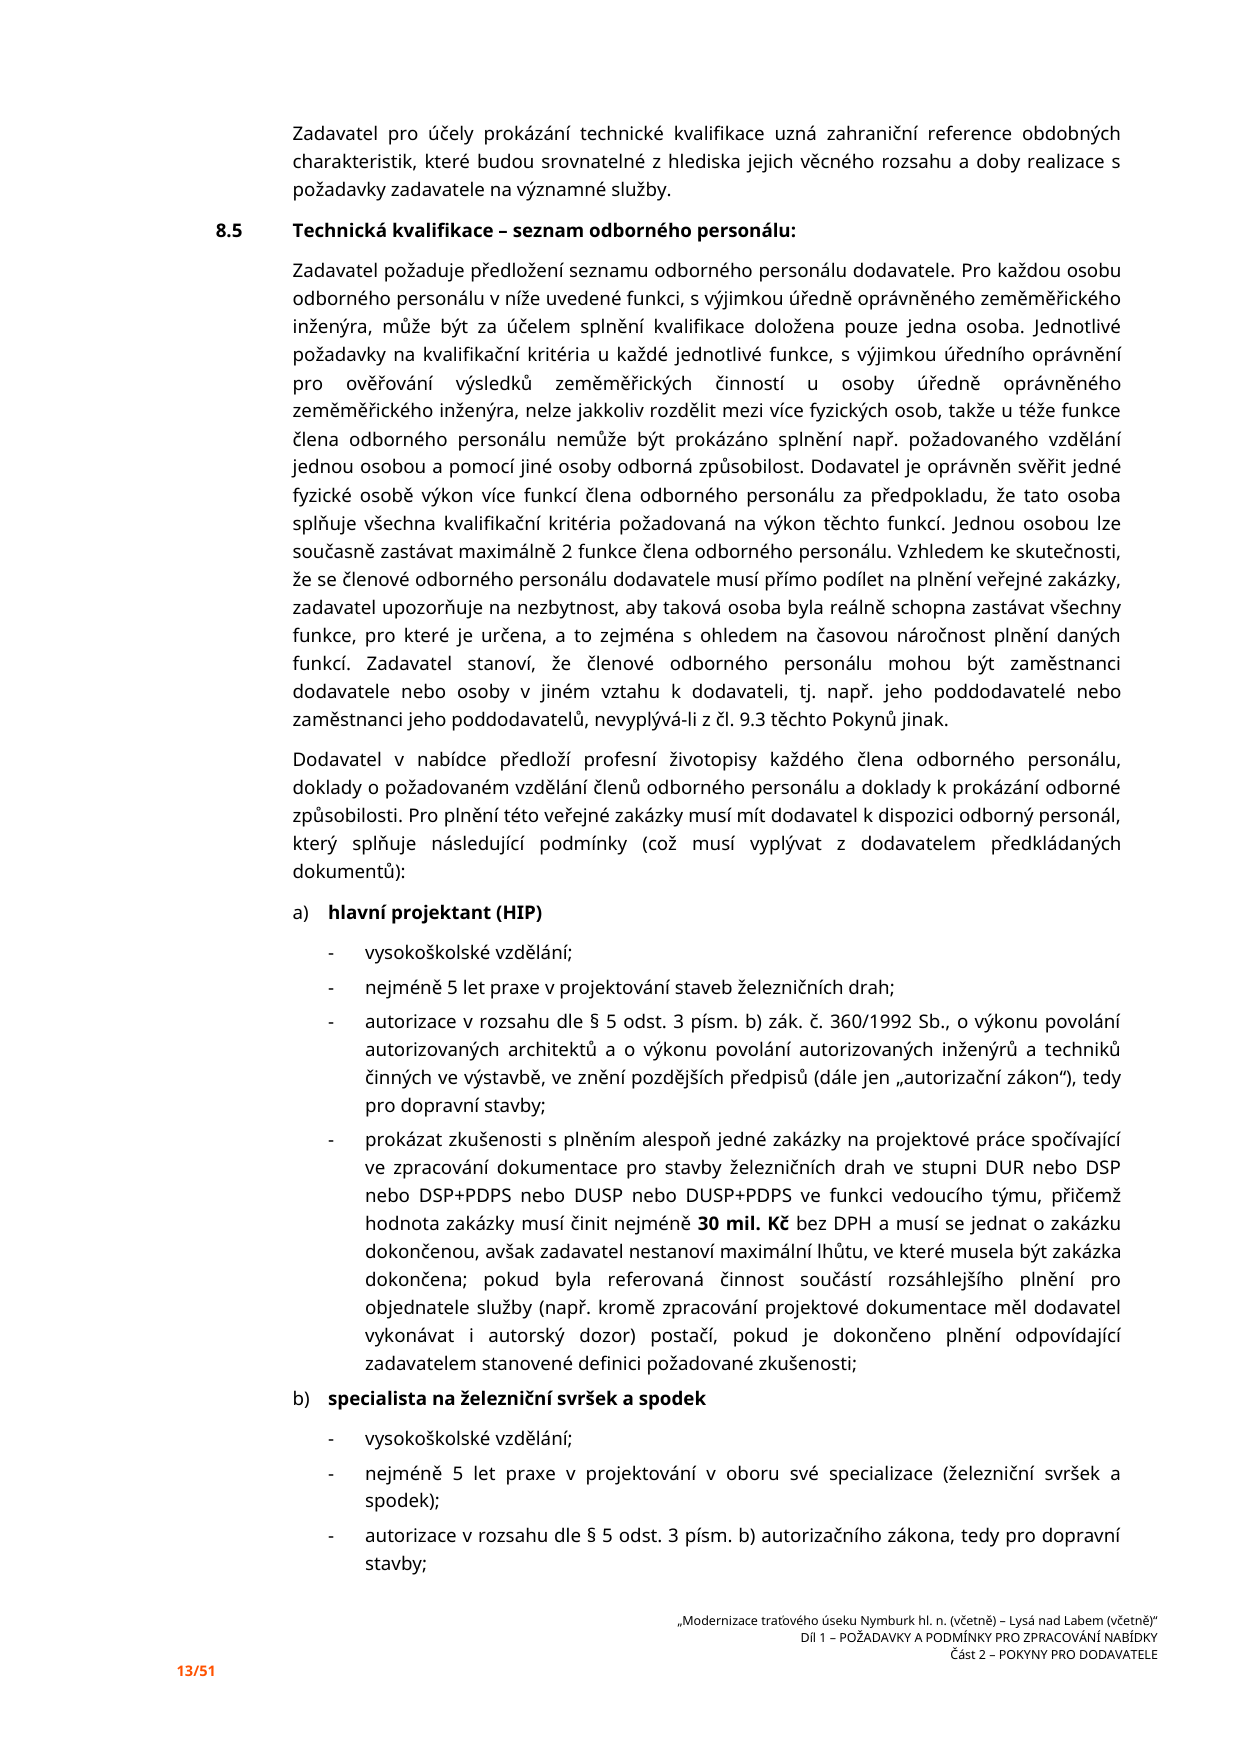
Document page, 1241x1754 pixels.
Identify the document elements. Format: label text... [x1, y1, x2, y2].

text Technická kvalifikace – seznam odborného personálu: [216, 217, 1122, 243]
list autorizace v rozsahu dle § 5 odst. 3 písm. b) zák. č. 360/1992 Sb., o výkonu povolání autorizovaných architektů a o výkonu povolání autorizovaných inženýrů a techniků činných ve výstavbě, ve znění pozdějších předpisů (dále jen „autorizační zákon“), tedy pro dopravní stavby; [328, 1008, 1122, 1118]
list hlavní projektant (HIP) [292, 899, 1122, 925]
text Zadavatel požaduje předložení seznamu odborného personálu dodavatele. Pro každou osobu odborného personálu v níže uvedené funkci, s výjimkou úředně oprávněného zeměměřického inženýra, může být za účelem splnění kvalifikace doložena pouze jedna osoba. Jednotlivé požadavky na kvalifikační kritéria u každé jednotlivé funkce, s výjimkou úředního oprávnění pro ověřování výsledků zeměměřických činností u osoby úředně oprávněného zeměměřického inženýra, nelze jakkoliv rozdělit mezi více fyzických osob, takže u téže funkce člena odborného personálu nemůže být prokázáno splnění např. požadovaného vzdělání jednou osobou a pomocí jiné osoby odborná způsobilost. Dodavatel je oprávněn svěřit jedné fyzické osobě výkon více funkcí člena odborného personálu za předpokladu, že tato osoba splňuje všechna kvalifikační kritéria požadovaná na výkon těchto funkcí. Jednou osobou lze současně zastávat maximálně 2 funkce člena odborného personálu. Vzhledem ke skutečnosti, že se členové odborného personálu dodavatele musí přímo podílet na plnění veřejné zakázky, zadavatel upozorňuje na nezbytnost, aby taková osoba byla reálně schopna zastávat všechny funkce, pro které je určena, a to zejména s ohledem na časovou náročnost plnění daných funkcí. Zadavatel stanoví, že členové odborného personálu mohou být zaměstnanci dodavatele nebo osoby v jiném vztahu k dodavateli, tj. např. jeho poddodavatelé nebo zaměstnanci jeho poddodavatelů, nevyplývá-li z čl. 9.3 těchto Pokynů jinak. [292, 258, 1122, 732]
list vysokoškolské vzdělání; [328, 1426, 1122, 1451]
text Zadavatel pro účely prokázání technické kvalifikace uzná zahraniční reference obdobných charakteristik, které budou srovnatelné z hlediska jejich věcného rozsahu a doby realizace s požadavky zadavatele na významné služby. [292, 121, 1122, 202]
list nejméně 5 let praxe v projektování v oboru své specializace (železniční svršek a spodek); [328, 1460, 1122, 1513]
list nejméně 5 let praxe v projektování staveb železničních drah; [328, 974, 1122, 999]
text Dodavatel v nabídce předloží profesní životopisy každého člena odborného personálu, doklady o požadovaném vzdělání členů odborného personálu a doklady k prokázání odborné způsobilosti. Pro plnění této veřejné zakázky musí mít dodavatel k dispozici odborný personál, který splňuje následující podmínky (což musí vyplývat z dodavatelem předkládaných dokumentů): [292, 747, 1122, 884]
list specialista na železniční svršek a spodek [292, 1385, 1122, 1411]
list vysokoškolské vzdělání; [328, 940, 1122, 965]
list autorizace v rozsahu dle § 5 odst. 3 písm. b) autorizačního zákona, tedy pro dopravní stavby; [328, 1522, 1122, 1576]
list prokázat zkušenosti s plněním alespoň jedné zakázky na projektové práce spočívající ve zpracování dokumentace pro stavby železničních drah ve stupni DUR nebo DSP nebo DSP+PDPS nebo DUSP nebo DUSP+PDPS ve funkci vedoucího týmu, přičemž hodnota zakázky musí činit nejméně 30 mil. Kč bez DPH a musí se jednat o zakázku dokončenou, avšak zadavatel nestanoví maximální lhůtu, ve které musela být zakázka dokončena; pokud byla referovaná činnost součástí rozsáhlejšího plnění pro objednatele služby (např. kromě zpracování projektové dokumentace měl dodavatel vykonávat i autorský dozor) postačí, pokud je dokončeno plnění odpovídající zadavatelem stanovené definici požadované zkušenosti; [328, 1127, 1122, 1376]
